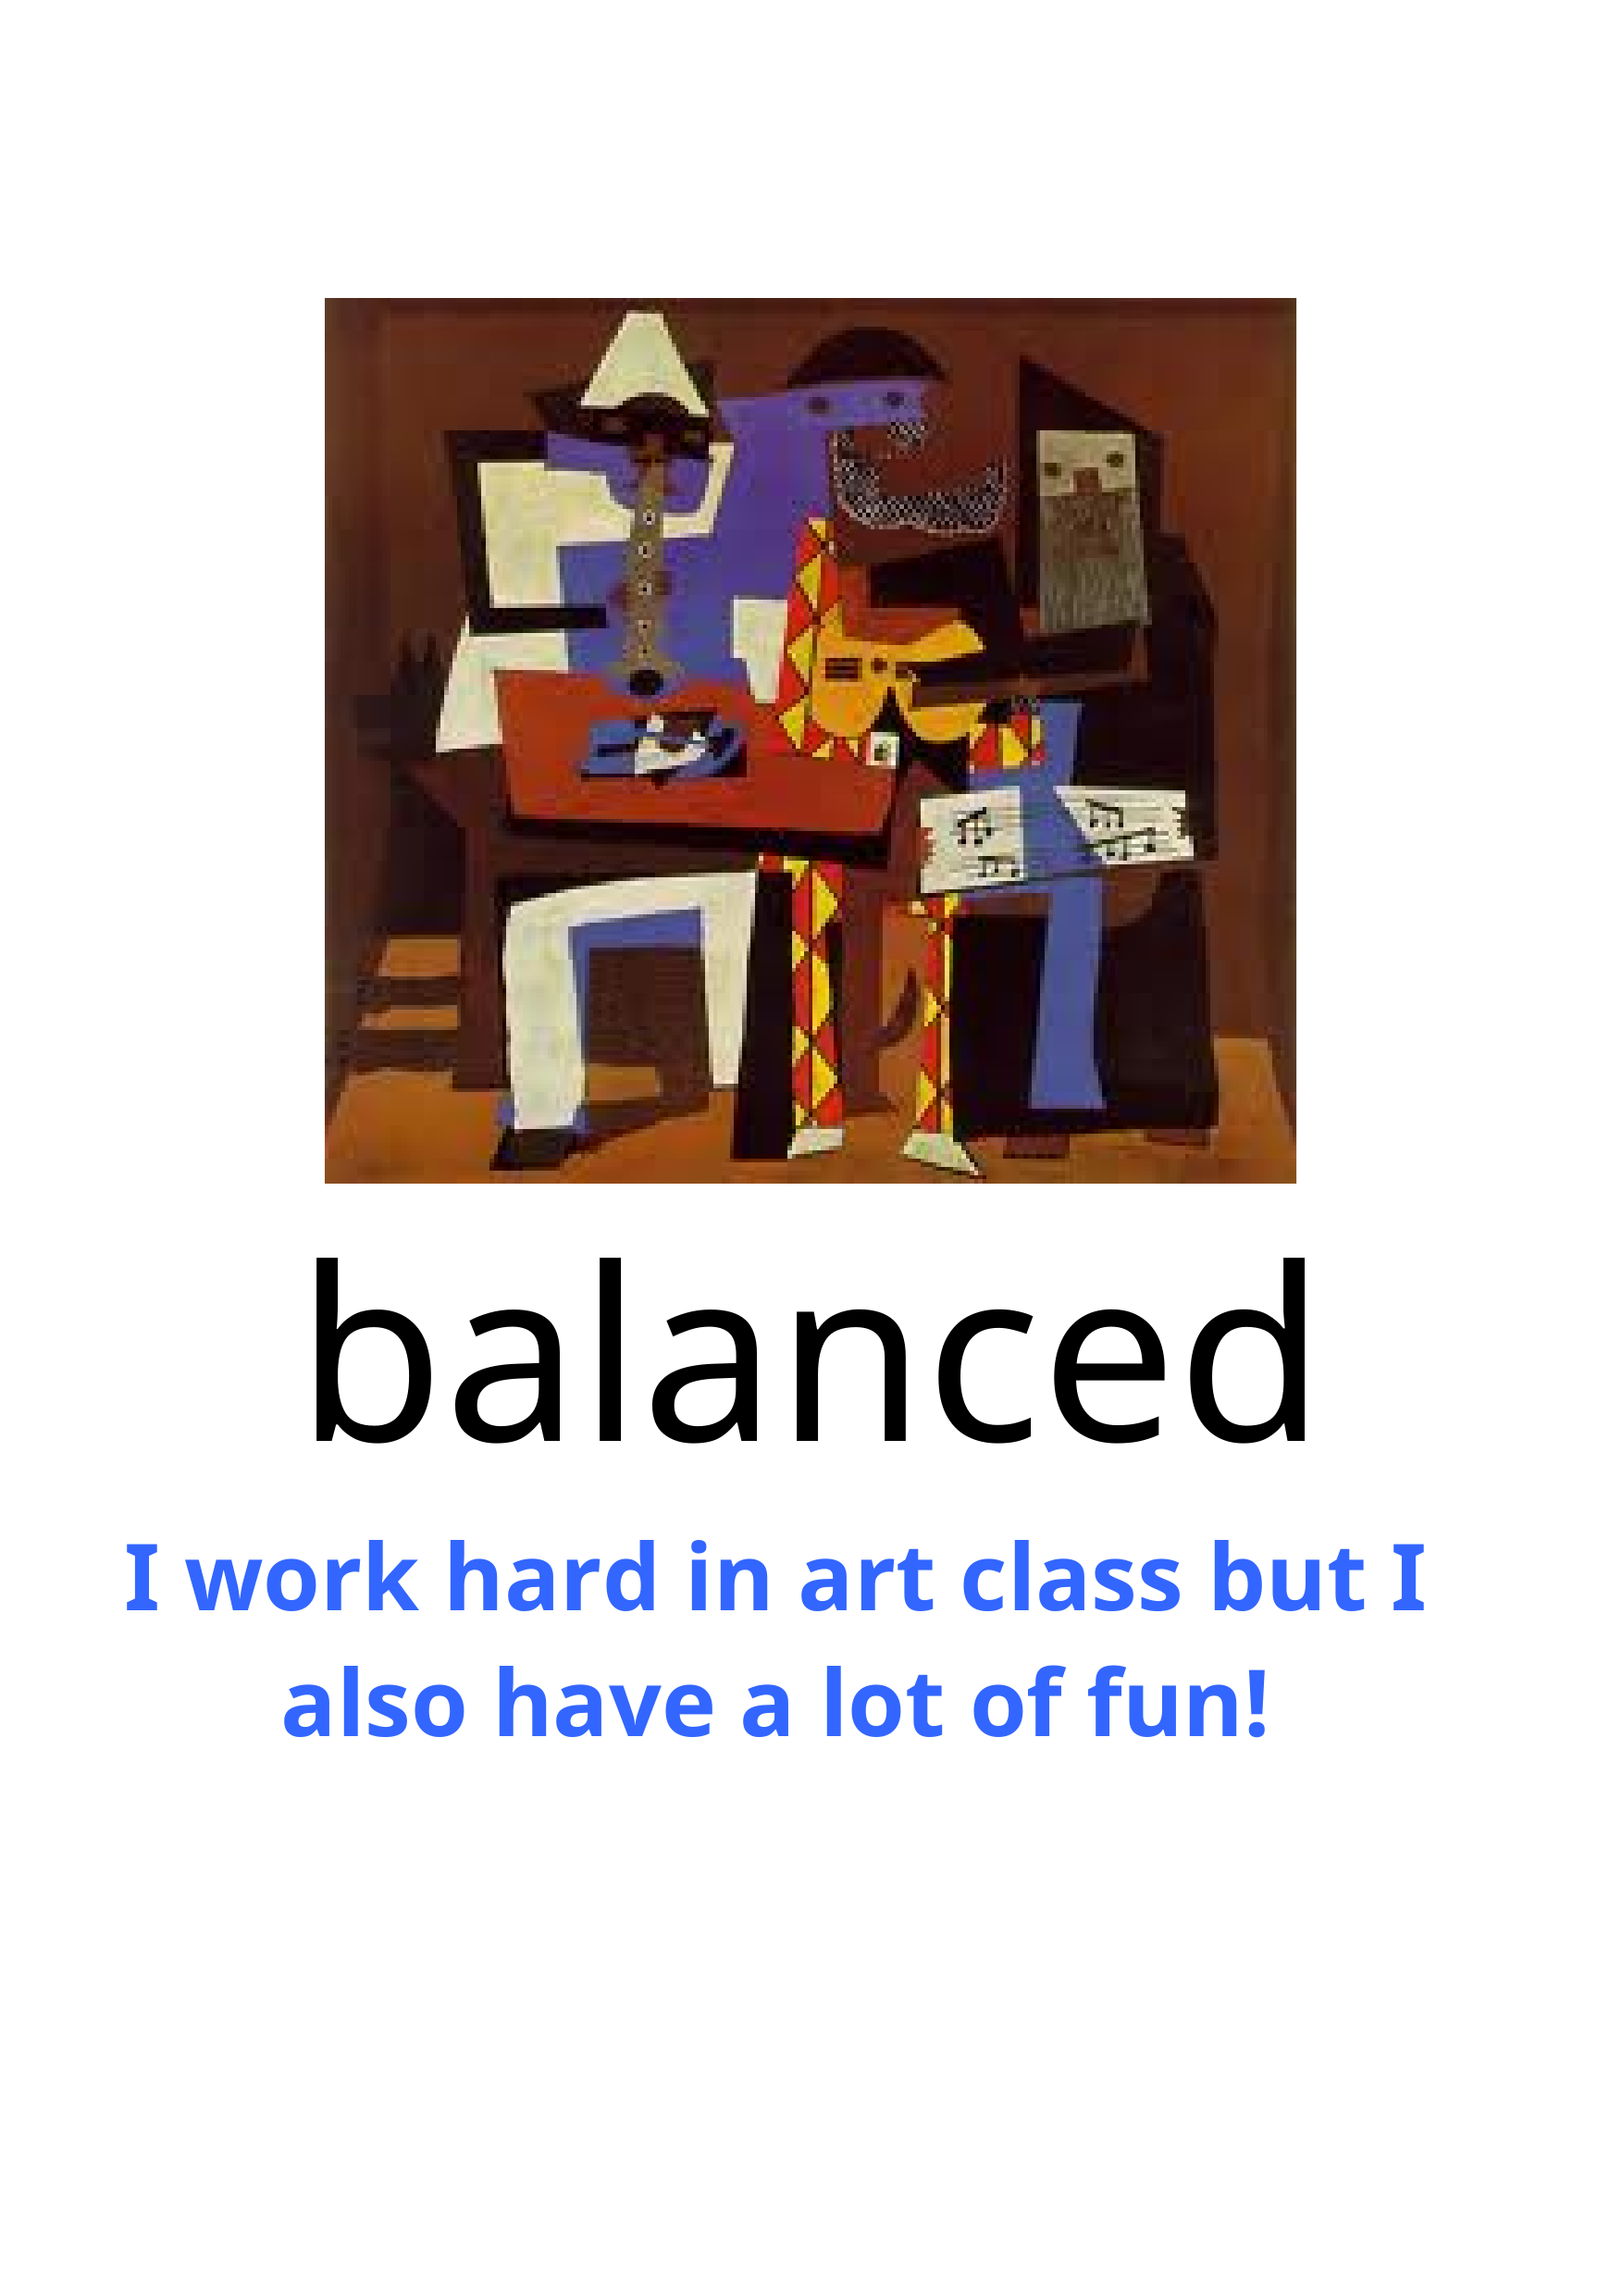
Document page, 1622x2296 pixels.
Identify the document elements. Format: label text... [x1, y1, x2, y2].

text I work hard in art class but I also have a lot of fun! [34, 1511, 1517, 1764]
picture [325, 298, 1297, 1184]
text balanced [173, 1184, 1447, 1511]
